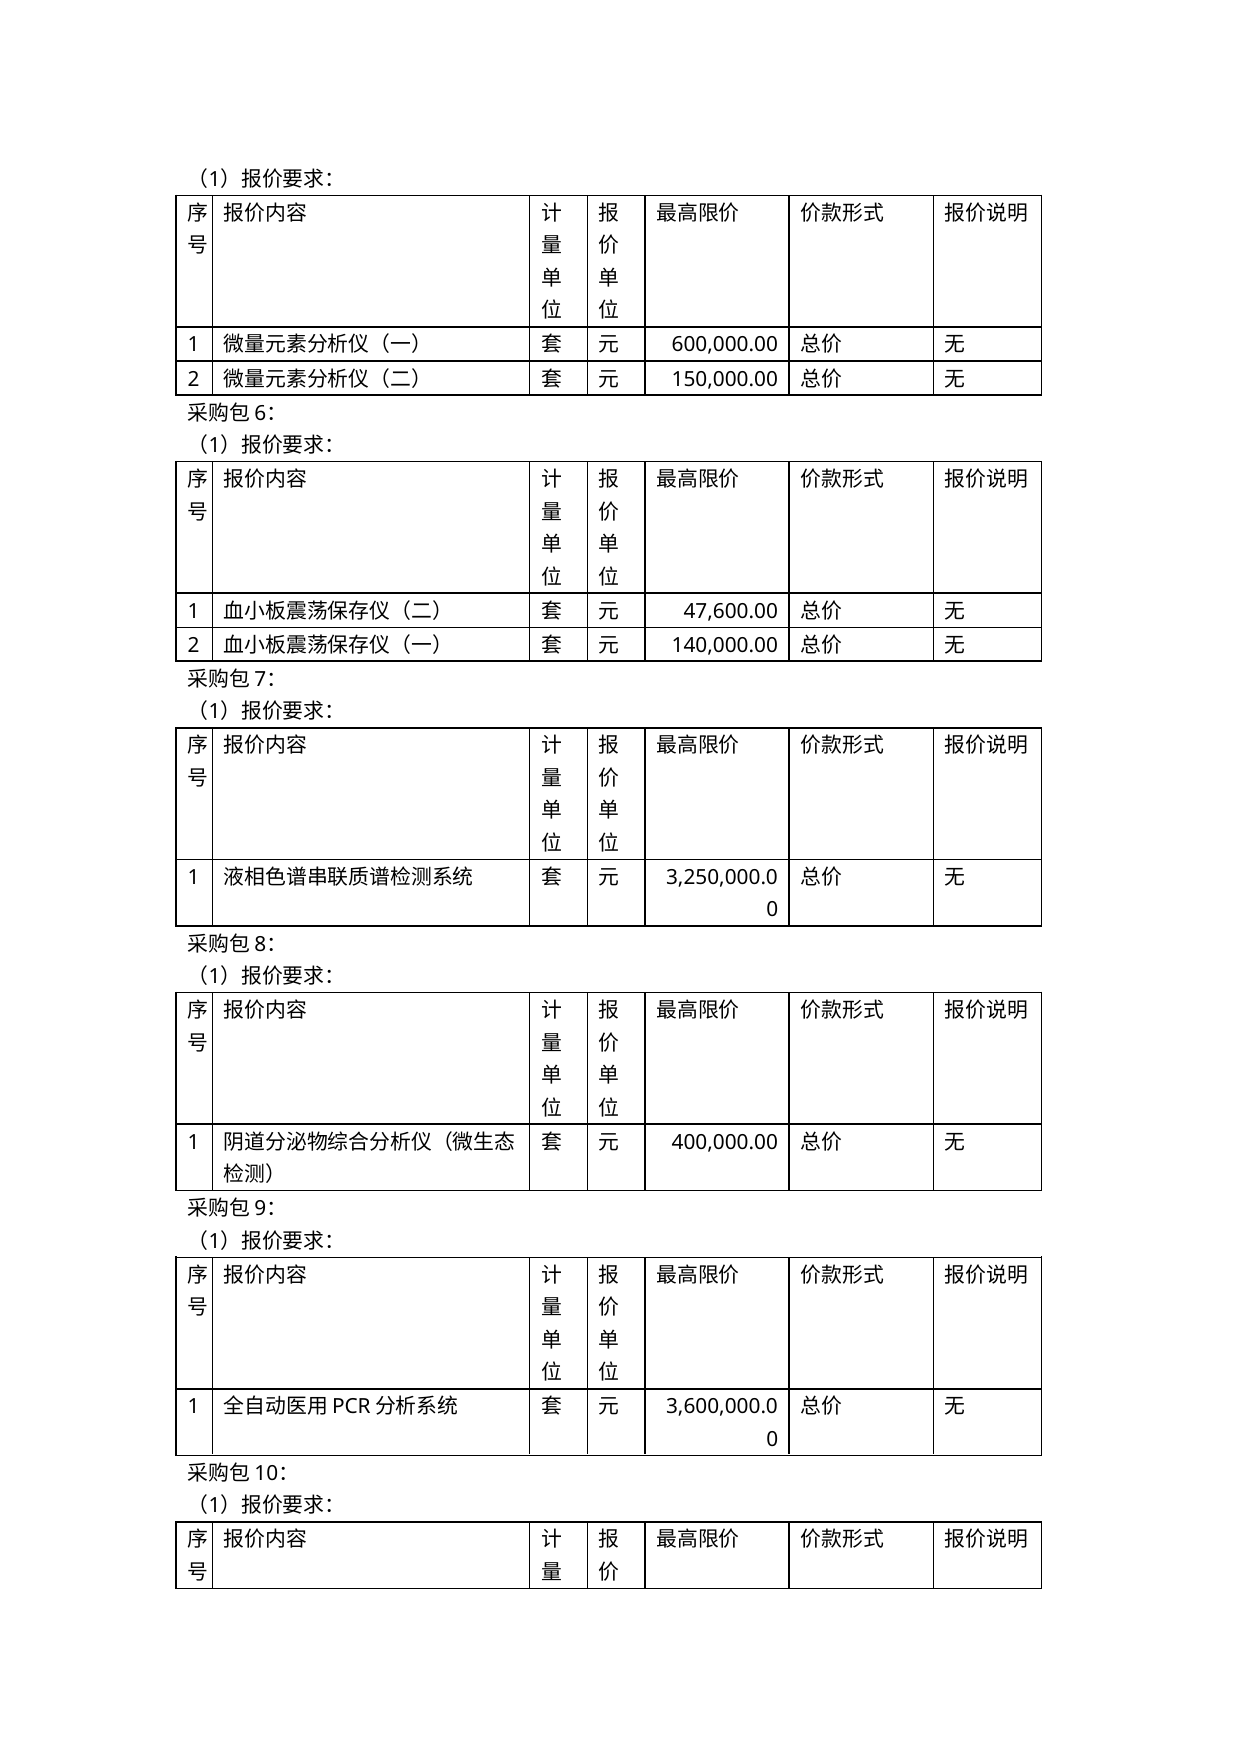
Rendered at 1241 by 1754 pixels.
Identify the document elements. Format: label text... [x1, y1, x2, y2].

table_header 报价说明 [934, 993, 1041, 1123]
table_cell 无 [934, 594, 1041, 626]
table_cell 元 [588, 860, 644, 925]
table_header 最高限价 [646, 1523, 788, 1588]
table_header 报价单位 [588, 1523, 644, 1588]
table_header 报价内容 [213, 1258, 529, 1388]
table_cell 3,250,000.00 [646, 860, 788, 925]
table_cell 总价 [790, 328, 933, 360]
table_cell 总价 [790, 628, 933, 660]
table_cell 无 [934, 860, 1041, 925]
text （1）报价要求： [187, 1224, 1053, 1256]
table_cell 1 [177, 1125, 212, 1190]
table_cell 套 [530, 860, 587, 925]
table_header 序号 [177, 462, 212, 592]
table_header 报价内容 [213, 993, 529, 1123]
table_header 计量单位 [530, 1258, 587, 1388]
table_cell 总价 [790, 860, 933, 925]
text 采购包10： [187, 1456, 1053, 1488]
table_cell 2 [177, 628, 212, 660]
table_cell 1 [177, 594, 212, 626]
table_cell 1 [177, 860, 212, 925]
table_header 价款形式 [790, 1523, 933, 1588]
table_header 报价说明 [934, 1523, 1041, 1588]
table_cell 套 [530, 594, 587, 626]
text （1）报价要求： [187, 959, 1053, 992]
table_header 价款形式 [790, 993, 933, 1123]
table_cell 元 [588, 1125, 644, 1190]
table_header 价款形式 [790, 462, 933, 592]
table_header 报价说明 [934, 729, 1041, 858]
table_cell 套 [530, 328, 587, 360]
table_cell 元 [588, 1390, 644, 1454]
text （1）报价要求： [187, 428, 1053, 461]
text （1）报价要求： [187, 1488, 1053, 1521]
table_header 计量单位 [530, 993, 587, 1123]
table_header 序号 [177, 196, 212, 326]
table_header 报价单位 [588, 729, 644, 858]
table_cell 套 [530, 362, 587, 394]
text 采购包8： [187, 927, 1053, 959]
table_header 价款形式 [790, 196, 933, 326]
table_cell 总价 [790, 1125, 933, 1190]
table_cell 140,000.00 [646, 628, 788, 660]
table_cell 47,600.00 [646, 594, 788, 626]
table_cell 套 [530, 1390, 587, 1454]
table_cell 400,000.00 [646, 1125, 788, 1190]
text 采购包6： [187, 396, 1053, 428]
table_header 报价单位 [588, 196, 644, 326]
table_cell 元 [588, 362, 644, 394]
table_header 计量单位 [530, 1523, 587, 1588]
table_header 价款形式 [790, 729, 933, 858]
table_cell 总价 [790, 1390, 933, 1454]
table_cell 无 [934, 328, 1041, 360]
table_cell 无 [934, 628, 1041, 660]
table_cell 总价 [790, 362, 933, 394]
table_cell 无 [934, 1125, 1041, 1190]
table_header 序号 [177, 729, 212, 858]
table_cell 无 [934, 1390, 1041, 1454]
table_cell 阴道分泌物综合分析仪（微生态检测） [213, 1125, 529, 1190]
table_header 最高限价 [646, 1258, 788, 1388]
table_cell 套 [530, 628, 587, 660]
table_cell 2 [177, 362, 212, 394]
table_cell 全自动医用PCR分析系统 [213, 1390, 529, 1454]
table_header 最高限价 [646, 196, 788, 326]
table_header 报价说明 [934, 1258, 1041, 1388]
table_cell 血小板震荡保存仪（一） [213, 628, 529, 660]
table_header 报价内容 [213, 462, 529, 592]
text （1）报价要求： [187, 694, 1053, 727]
text （1）报价要求： [187, 162, 1053, 194]
table_header 报价说明 [934, 196, 1041, 326]
table_cell 元 [588, 594, 644, 626]
table_cell 3,600,000.00 [646, 1390, 788, 1454]
table_header 计量单位 [530, 196, 587, 326]
table_cell 150,000.00 [646, 362, 788, 394]
table_header 报价单位 [588, 993, 644, 1123]
table_header 最高限价 [646, 729, 788, 858]
table_cell 元 [588, 328, 644, 360]
table_cell 总价 [790, 594, 933, 626]
table_cell 1 [177, 328, 212, 360]
table_cell 600,000.00 [646, 328, 788, 360]
table_header 序号 [177, 1258, 212, 1388]
table_header 报价内容 [213, 196, 529, 326]
table_header 报价单位 [588, 1258, 644, 1388]
table_cell 套 [530, 1125, 587, 1190]
table_cell 无 [934, 362, 1041, 394]
table_header 计量单位 [530, 462, 587, 592]
table_header 序号 [177, 993, 212, 1123]
table_header 报价内容 [213, 729, 529, 858]
table_header 报价内容 [213, 1523, 529, 1588]
table_cell 微量元素分析仪（二） [213, 362, 529, 394]
table_header 最高限价 [646, 993, 788, 1123]
table_header 报价说明 [934, 462, 1041, 592]
table_header 序号 [177, 1523, 212, 1588]
table_cell 元 [588, 628, 644, 660]
table_header 计量单位 [530, 729, 587, 858]
table_header 价款形式 [790, 1258, 933, 1388]
text 采购包9： [187, 1191, 1053, 1224]
table_cell 微量元素分析仪（一） [213, 328, 529, 360]
table_header 最高限价 [646, 462, 788, 592]
table_cell 液相色谱串联质谱检测系统 [213, 860, 529, 925]
table_header 报价单位 [588, 462, 644, 592]
table_cell 1 [177, 1390, 212, 1454]
text 采购包7： [187, 662, 1053, 694]
table_cell 血小板震荡保存仪（二） [213, 594, 529, 626]
